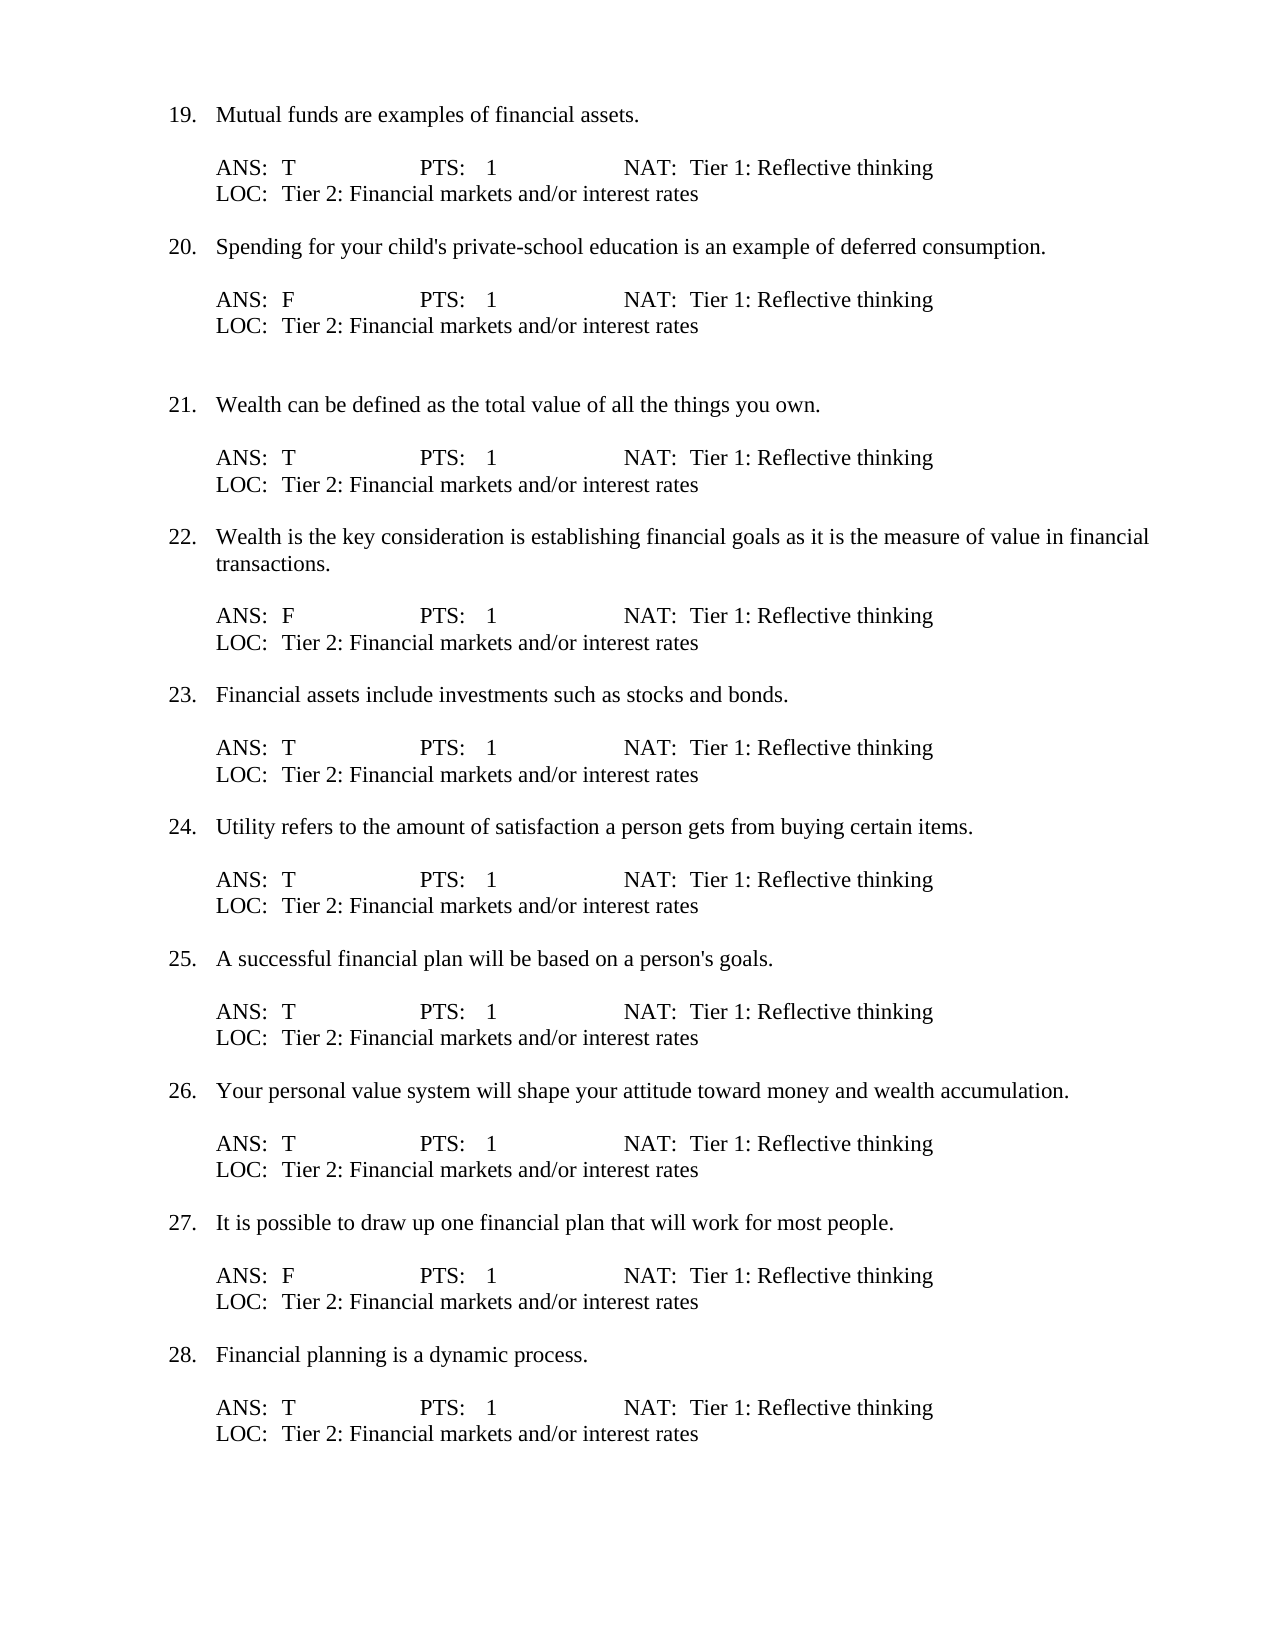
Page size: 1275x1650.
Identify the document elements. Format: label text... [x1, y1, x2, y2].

text 24. Utility refers to the amount of satisfaction a person gets from buying certain items. [150, 813, 1162, 840]
text 21. Wealth can be defined as the total value of all the things you own. [150, 391, 1162, 418]
text 23. Financial assets include investments such as stocks and bonds. [150, 682, 1162, 708]
text LOC: Tier 2: Financial markets and/or interest rates [216, 471, 1162, 497]
text ANS: F PTS: 1 NAT: Tier 1: Reflective thinking [216, 1262, 1162, 1288]
text ANS: F PTS: 1 NAT: Tier 1: Reflective thinking [216, 286, 1162, 312]
text ANS: T PTS: 1 NAT: Tier 1: Reflective thinking [216, 866, 1162, 893]
text ANS: T PTS: 1 NAT: Tier 1: Reflective thinking [216, 998, 1162, 1024]
text 26. Your personal value system will shape your attitude toward money and wealth accumulation. [150, 1077, 1162, 1103]
text 22. Wealth is the key consideration is establishing financial goals as it is the measure of value in financial transactions. [150, 523, 1162, 576]
text 28. Financial planning is a dynamic process. [150, 1341, 1162, 1367]
text 27. It is possible to draw up one financial plan that will work for most people. [150, 1209, 1162, 1235]
text ANS: F PTS: 1 NAT: Tier 1: Reflective thinking [216, 602, 1162, 629]
text LOC: Tier 2: Financial markets and/or interest rates [216, 629, 1162, 655]
text 19. Mutual funds are examples of financial assets. [150, 101, 1162, 128]
text LOC: Tier 2: Financial markets and/or interest rates [216, 1024, 1162, 1051]
text 25. A successful financial plan will be based on a person's goals. [150, 945, 1162, 972]
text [216, 1420, 1162, 1446]
text ANS: T PTS: 1 NAT: Tier 1: Reflective thinking [216, 444, 1162, 471]
text ANS: T PTS: 1 NAT: Tier 1: Reflective thinking [216, 1130, 1162, 1156]
text LOC: Tier 2: Financial markets and/or interest rates [216, 1156, 1162, 1183]
text LOC: Tier 2: Financial markets and/or interest rates [216, 761, 1162, 787]
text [216, 154, 1162, 181]
text ANS: T PTS: 1 NAT: Tier 1: Reflective thinking [216, 734, 1162, 761]
text ANS: T PTS: 1 NAT: Tier 1: Reflective thinking [216, 1394, 1162, 1420]
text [216, 181, 1162, 207]
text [216, 1288, 1162, 1314]
text 20. Spending for your child's private-school education is an example of deferred consumption. [150, 233, 1162, 259]
text LOC: Tier 2: Financial markets and/or interest rates [216, 312, 1162, 339]
text LOC: Tier 2: Financial markets and/or interest rates [216, 893, 1162, 919]
